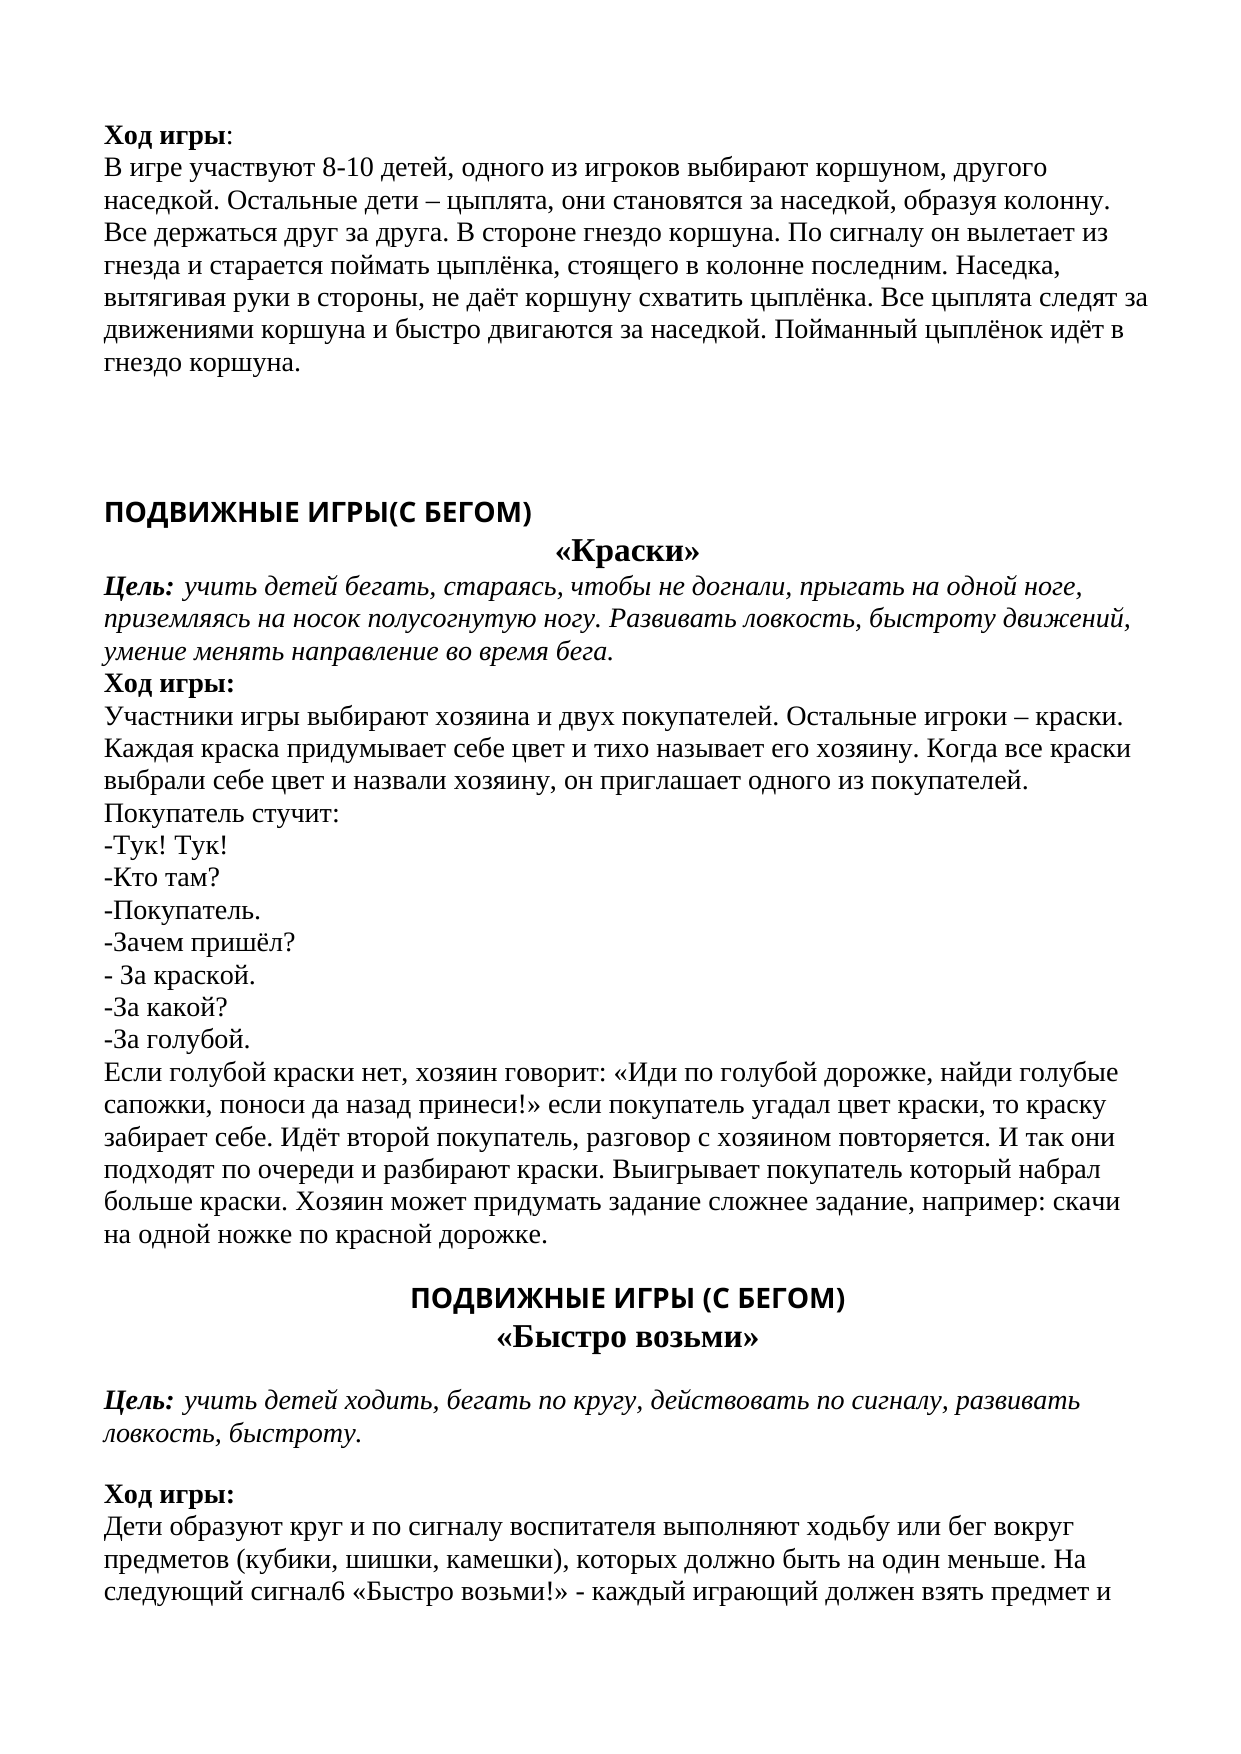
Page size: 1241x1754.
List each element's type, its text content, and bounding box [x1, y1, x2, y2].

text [103, 1509, 1152, 1607]
text Ход игры: [103, 118, 1152, 151]
text -Покупатель. [103, 893, 1152, 925]
text - За краской. [103, 958, 1152, 990]
text Участники игры выбирают хозяина и двух покупателей. Остальные игроки – краски. Каждая краска придумывает себе цвет и тихо называет его хозяину. Когда все краски выбрали себе цвет и назвали хозяину, он приглашает одного из покупателей. Покупатель стучит: [103, 698, 1152, 828]
text ПОДВИЖНЫЕ ИГРЫ (С БЕГОМ) [103, 1278, 1152, 1316]
text -Кто там? [103, 861, 1152, 893]
text «Краски» [103, 531, 1152, 569]
text Ход игры: [103, 666, 1152, 698]
text Цель: учить детей ходить, бегать по кругу, действовать по сигналу, развивать ловкость, быстроту. [103, 1383, 1152, 1448]
text Цель: учить детей бегать, стараясь, чтобы не догнали, прыгать на одной ноге, приземляясь на носок полусогнутую ногу. Развивать ловкость, быстроту движений, умение менять направление во время бега. [103, 569, 1152, 666]
text -Тук! Тук! [103, 828, 1152, 861]
text -Зачем пришёл? [103, 925, 1152, 958]
text В игре участвуют 8-10 детей, одного из игроков выбирают коршуном, другого наседкой. Остальные дети – цыплята, они становятся за наседкой, образуя колонну. Все держаться друг за друга. В стороне гнездо коршуна. По сигналу он вылетает из гнезда и старается поймать цыплёнка, стоящего в колонне последним. Наседка, вытягивая руки в стороны, не даёт коршуну схватить цыплёнка. Все цыплята следят за движениями коршуна и быстро двигаются за наседкой. Пойманный цыплёнок идёт в гнездо коршуна. [103, 151, 1152, 377]
text -За голубой. [103, 1022, 1152, 1055]
text -За какой? [103, 990, 1152, 1022]
text Ход игры: [103, 1477, 1152, 1509]
text Если голубой краски нет, хозяин говорит: «Иди по голубой дорожке, найди голубые сапожки, поноси да назад принеси!» если покупатель угадал цвет краски, то краску забирает себе. Идёт второй покупатель, разговор с хозяином повторяется. И так они подходят по очереди и разбирают краски. Выигрывает покупатель который набрал больше краски. Хозяин может придумать задание сложнее задание, например: скачи на одной ножке по красной дорожке. [103, 1055, 1152, 1249]
text ПОДВИЖНЫЕ ИГРЫ(С БЕГОМ) [103, 492, 1152, 531]
text «Быстро возьми» [103, 1316, 1152, 1355]
